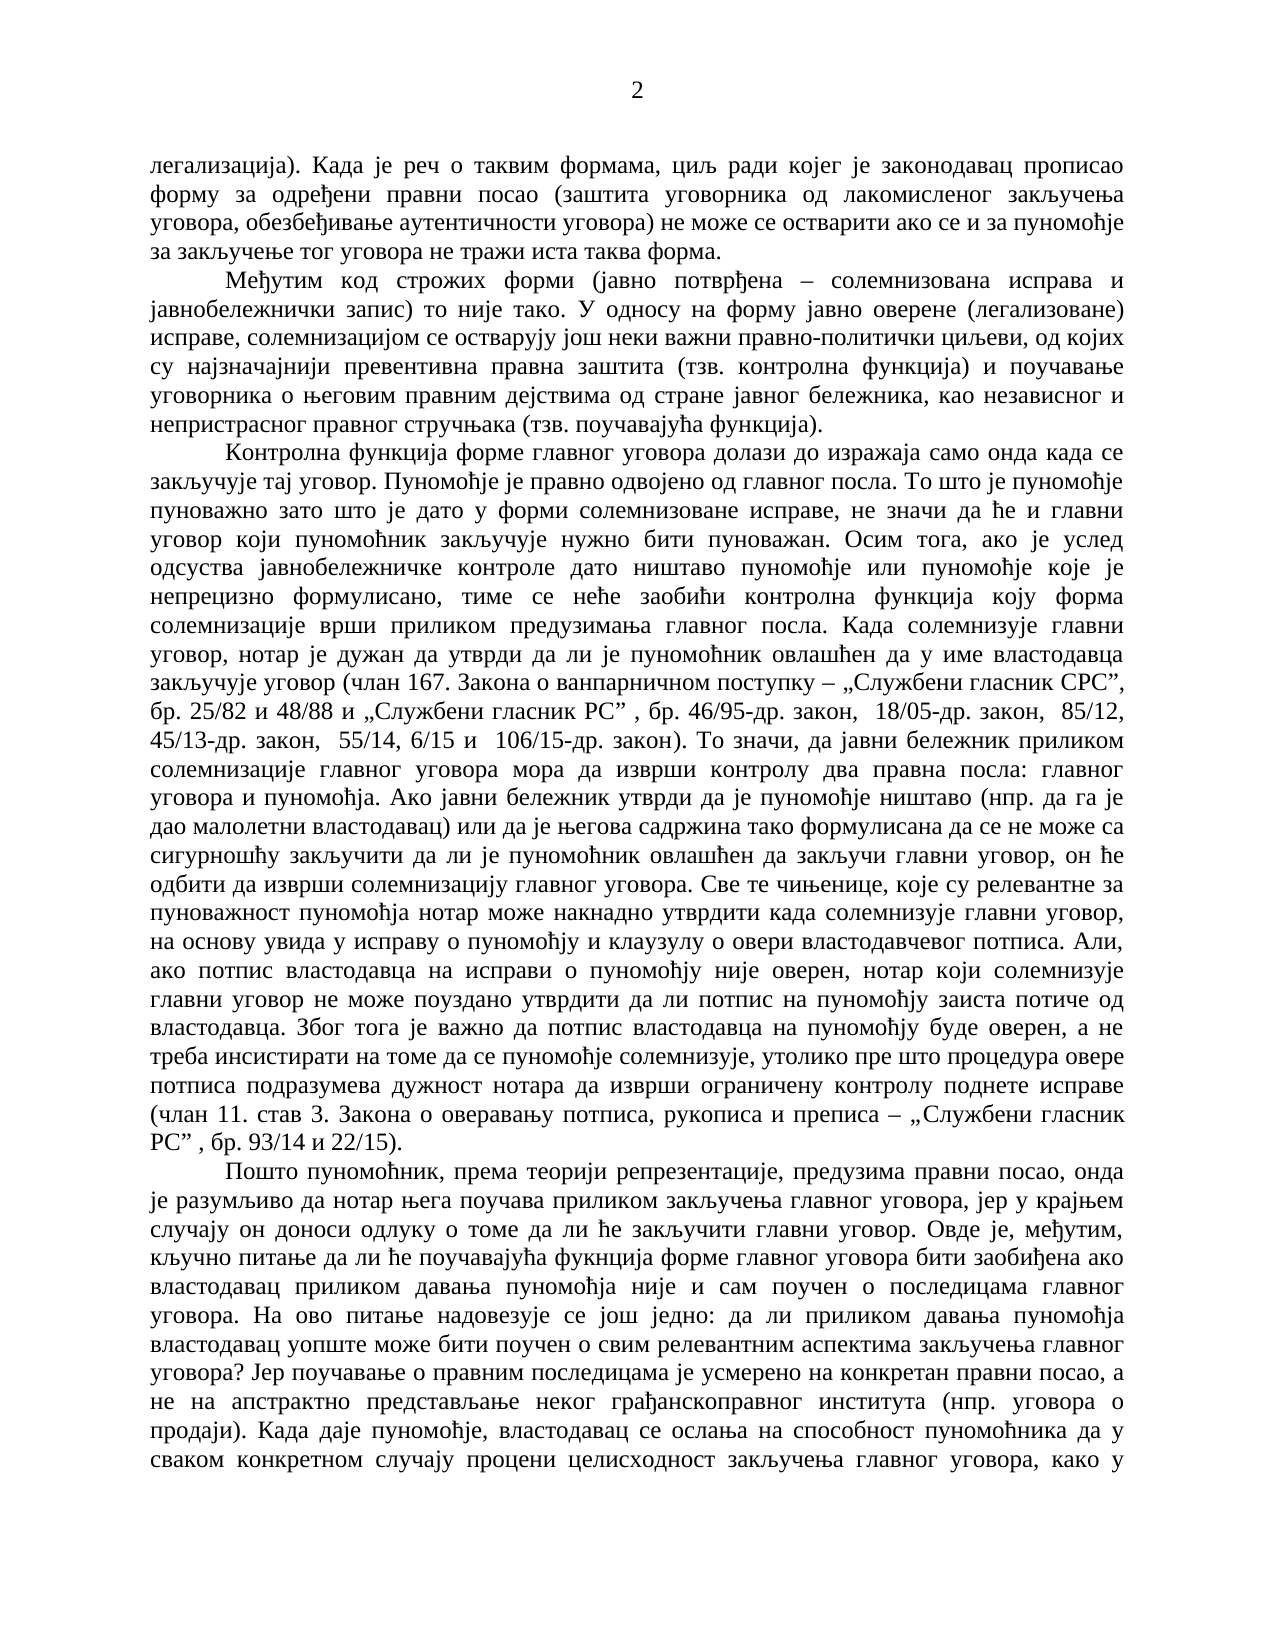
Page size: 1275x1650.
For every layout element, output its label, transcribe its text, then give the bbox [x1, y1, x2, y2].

text Међутим код строжих форми (јавно потврђена – солемнизована исправа и јавнобележнички запис) то није тако. У односу на форму јавно оверене (легализоване) исправе, солемнизацијом се остварују још неки важни правно-политички циљеви, од којих су најзначајнији превентивна правна заштита (тзв. контролна функција) и поучавање уговорника о његовим правним дејствима од стране јавног бележника, као независног и непристрасног правног стручњака (тзв. поучавајућа функција). [150, 265, 1125, 437]
text Контролна функција форме главног уговора долази до изражаја само онда када се закључује тај уговор. Пуномоћје је правно одвојено од главног посла. То што је пуномоћје пуноважно зато што је дато у форми солемнизоване исправе, не значи да ће и главни уговор који пуномоћник закључује нужно бити пуноважан. Осим тога, ако је услед одсуства јавнобележничке контроле дато ништаво пуномоћје или пуномоћје које је непрецизно формулисано, тиме се неће заобићи контролна функција коју форма солемнизације врши приликом предузимања главног посла. Када солемнизује главни уговор, нотар је дужан да утврди да ли је пуномоћник овлашћен да у име властодавца закључује уговор (члан 167. Закона о ванпарничном поступку – „Службени гласник СРС”, бр. 25/82 и 48/88 и „Службени гласник РС” , бр. 46/95-др. закон, 18/05-др. закон, 85/12, 45/13-др. закон, 55/14, 6/15 и 106/15-др. закон). То значи, да јавни бележник приликом солемнизације главног уговора мора да изврши контролу два правна посла: главног уговора и пуномоћја. Ако јавни бележник утврди да је пуномоћје ништаво (нпр. да га је дао малолетни властодавац) или да је његова садржина тако формулисана да се не може са сигурношћу закључити да ли је пуномоћник овлашћен да закључи главни уговор, он ће одбити да изврши солемнизацију главног уговора. Све те чињенице, које су релевантне за пуноважност пуномоћја нотар може накнадно утврдити када солемнизује главни уговор, на основу увида у исправу о пуномоћју и клаузулу о овери властодавчевог потписа. Али, ако потпис властодавца на исправи о пуномоћју није оверен, нотар који солемнизује главни уговор не може поуздано утврдити да ли потпис на пуномоћју заиста потиче од властодавца. Због тога је важно да потпис властодавца на пуномоћју буде оверен, а не треба инсистирати на томе да се пуномоћје солемнизује, утолико пре што процедура овере потписа подразумева дужност нотара да изврши ограничену контролу поднете исправе (члан 11. став 3. Закона о оверавању потписа, рукописа и преписа – „Службени гласник РС” , бр. 93/14 и 22/15). [150, 437, 1125, 725]
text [150, 1156, 1125, 1472]
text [150, 150, 1125, 265]
text Контролна функција форме главног уговора долази до изражаја само онда када се закључује тај уговор. Пуномоћје је правно одвојено од главног посла. То што је пуномоћје пуноважно зато што је дато у форми солемнизоване исправе, не значи да ће и главни уговор који пуномоћник закључује нужно бити пуноважан. Осим тога, ако је услед одсуства јавнобележничке контроле дато ништаво пуномоћје или пуномоћје које је непрецизно формулисано, тиме се неће заобићи контролна функција коју форма солемнизације врши приликом предузимања главног посла. Када солемнизује главни уговор, нотар је дужан да утврди да ли је пуномоћник овлашћен да у име властодавца закључује уговор (члан 167. Закона о ванпарничном поступку – „Службени гласник СРС”, бр. 25/82 и 48/88 и „Службени гласник РС” , бр. 46/95-др. закон, 18/05-др. закон, 85/12, 45/13-др. закон, 55/14, 6/15 и 106/15-др. закон). То значи, да јавни бележник приликом солемнизације главног уговора мора да изврши контролу два правна посла: главног уговора и пуномоћја. Ако јавни бележник утврди да је пуномоћје ништаво (нпр. да га је дао малолетни властодавац) или да је његова садржина тако формулисана да се не може са сигурношћу закључити да ли је пуномоћник овлашћен да закључи главни уговор, он ће одбити да изврши солемнизацију главног уговора. Све те чињенице, које су релевантне за пуноважност пуномоћја нотар може накнадно утврдити када солемнизује главни уговор, на основу увида у исправу о пуномоћју и клаузулу о овери властодавчевог потписа. Али, ако потпис властодавца на исправи о пуномоћју није оверен, нотар који солемнизује главни уговор не може поуздано утврдити да ли потпис на пуномоћју заиста потиче од властодавца. Због тога је важно да потпис властодавца на пуномоћју буде оверен, а не треба инсистирати на томе да се пуномоћје солемнизује, утолико пре што процедура овере потписа подразумева дужност нотара да изврши ограничену контролу поднете исправе (члан 11. став 3. Закона о оверавању потписа, рукописа и преписа – „Службени гласник РС” , бр. 93/14 и 22/15). [150, 725, 1125, 1156]
